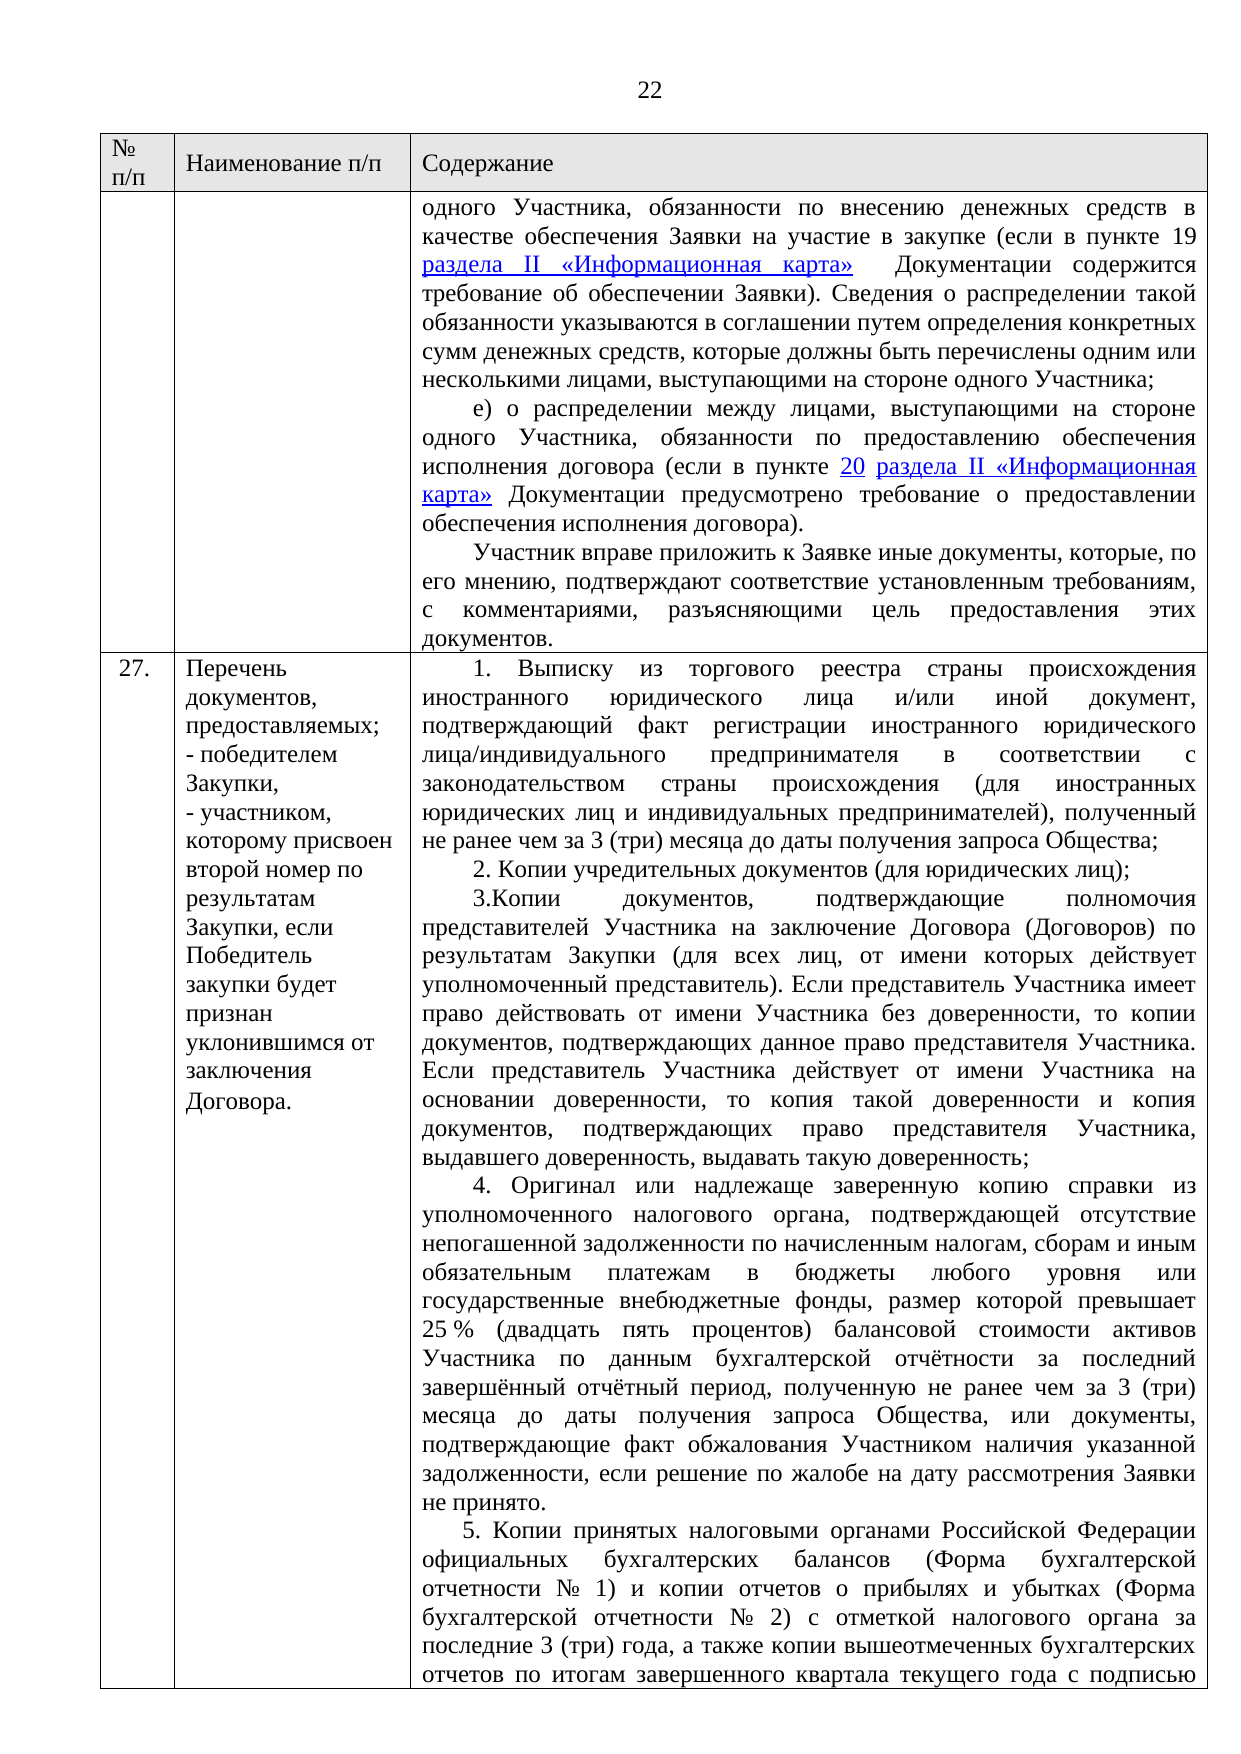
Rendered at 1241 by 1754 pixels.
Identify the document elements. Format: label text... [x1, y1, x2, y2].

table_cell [175, 192, 410, 652]
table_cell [411, 653, 1207, 1688]
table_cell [175, 653, 410, 1688]
table_cell [101, 653, 174, 1688]
table_cell [101, 192, 174, 652]
table_header № п/п [101, 134, 174, 191]
table_header Наименование п/п [175, 134, 410, 191]
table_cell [411, 192, 1207, 652]
table_header Содержание [411, 134, 1207, 191]
